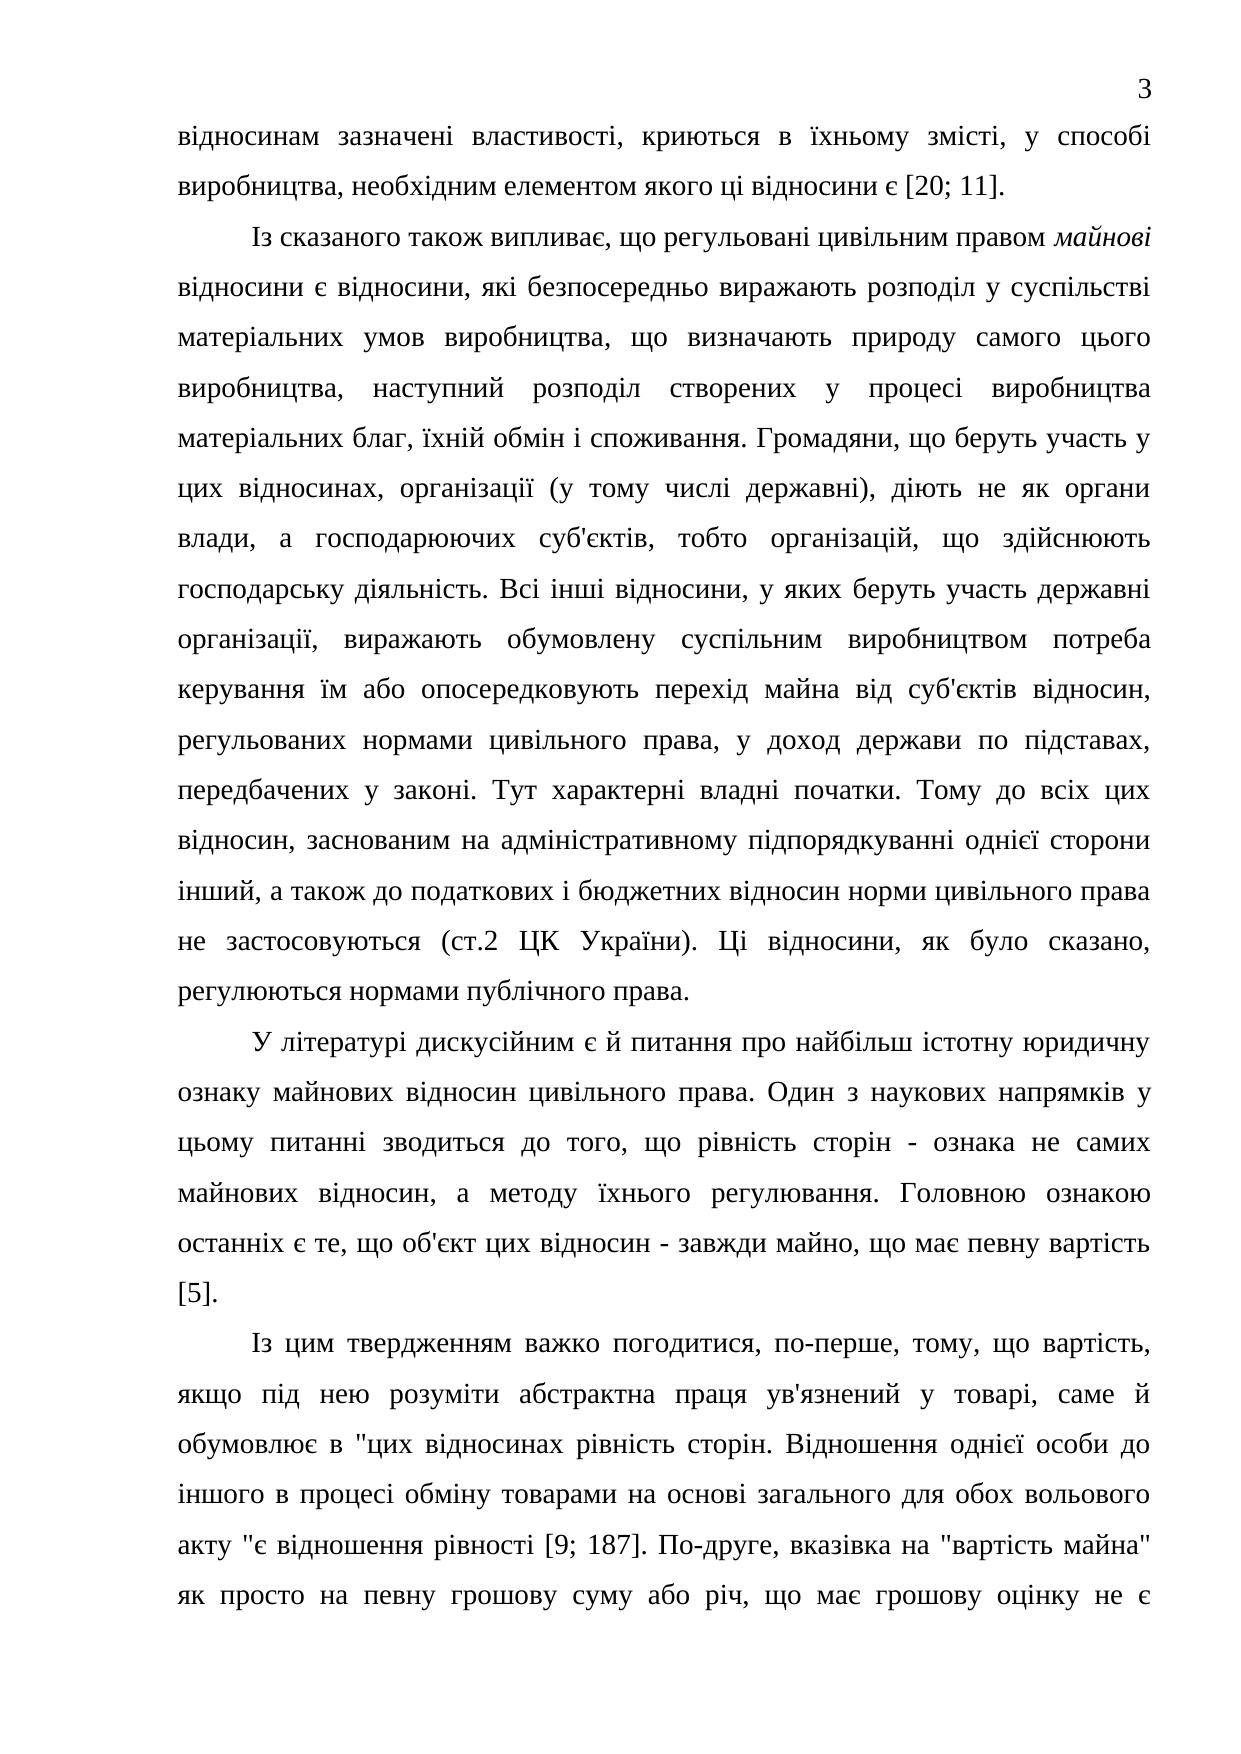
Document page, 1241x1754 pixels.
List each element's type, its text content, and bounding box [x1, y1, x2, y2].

text Із сказаного також випливає, що регульовані цивільним правом майнові відносини є відносини, які безпосередньо виражають розподіл у суспільстві матеріальних умов виробництва, що визначають природу самого цього виробництва, наступний розподіл створених у процесі виробництва матеріальних благ, їхній обмін і споживання. Громадяни, що беруть участь у цих відносинах, організації (у тому числі державні), діють не як органи влади, а господарюючих суб'єктів, тобто організацій, що здійснюють господарську діяльність. Всі інші відносини, у яких беруть участь державні організації, виражають обумовлену суспільним виробництвом потреба керування їм або опосередковують перехід майна від суб'єктів відносин, регульованих нормами цивільного права, у доход держави по підставах, передбачених у законі. Тут характерні владні початки. Тому до всіх цих відносин, заснованим на адміністративному підпорядкуванні однієї сторони інший, а також до податкових і бюджетних відносин норми цивільного права не застосовуються (ст.2 ЦК України). Ці відносини, як було сказано, регулюються нормами публічного права. [177, 219, 1152, 1007]
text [177, 118, 1152, 202]
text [177, 1326, 1152, 1611]
text У літературі дискусійним є й питання про найбільш істотну юридичну ознаку майнових відносин цивільного права. Один з наукових напрямків у цьому питанні зводиться до того, що рівність сторін - ознака не самих майнових відносин, а методу їхнього регулювання. Головною ознакою останніх є те, що об'єкт цих відносин - завжди майно, що має певну вартість [5]. [177, 1024, 1152, 1309]
